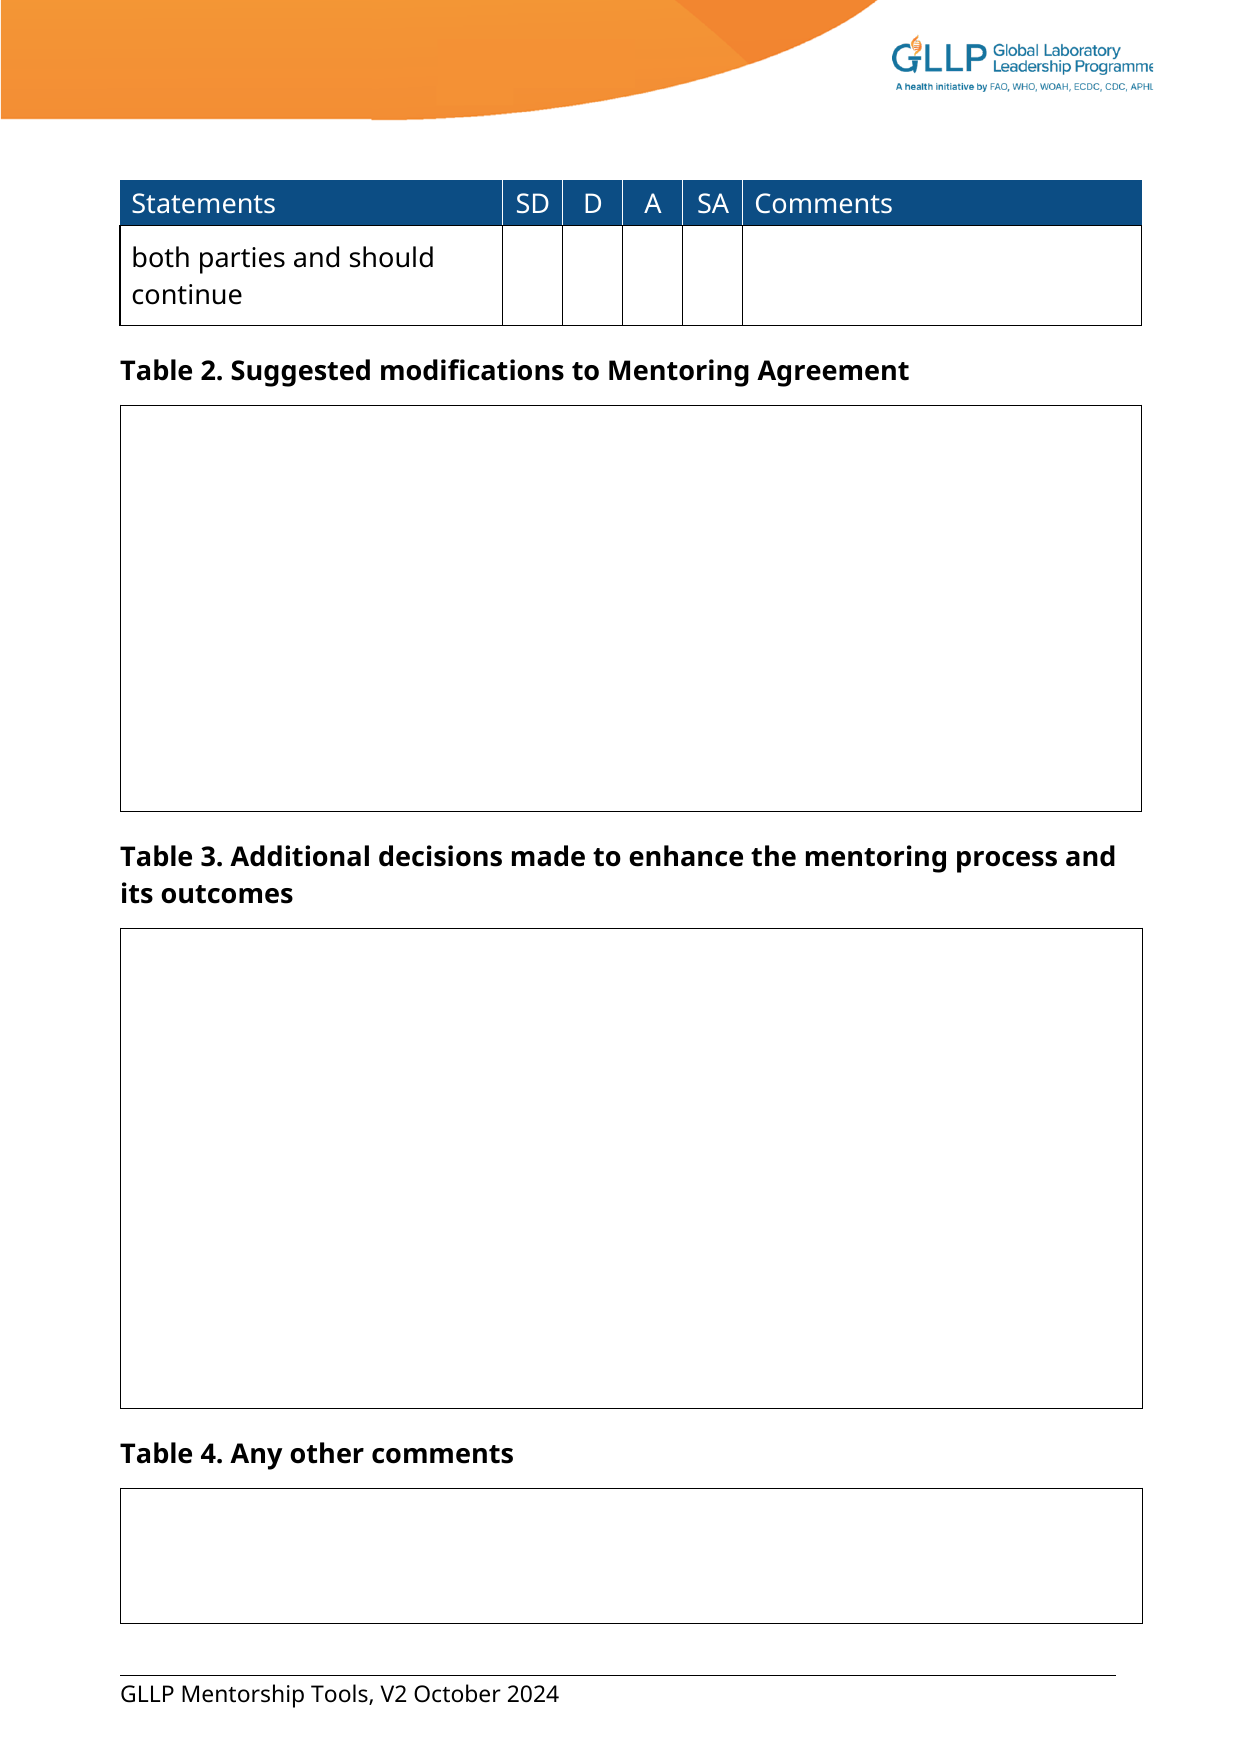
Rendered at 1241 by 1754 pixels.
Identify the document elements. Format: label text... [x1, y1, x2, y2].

table_header [121, 929, 1142, 1408]
list Table 4. Any other comments [120, 1434, 1120, 1471]
table_header [121, 1489, 1142, 1623]
table_header SD [503, 180, 562, 225]
table_header Comments [743, 180, 1142, 225]
table_header Statements [120, 180, 502, 225]
table_header [121, 406, 1141, 811]
list Table 3. Additional decisions made to enhance the mentoring process and its outcomes [120, 837, 1120, 911]
list Table 2. Suggested modifications to Mentoring Agreement [120, 351, 1120, 388]
table_cell [623, 226, 682, 325]
table_cell [563, 226, 622, 325]
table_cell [121, 226, 502, 325]
picture [0, 0, 1152, 122]
table_header D [563, 180, 622, 225]
table_cell [683, 226, 742, 325]
table_header A [623, 180, 682, 225]
table_cell [503, 226, 562, 325]
table_header SA [683, 180, 742, 225]
table_cell [743, 226, 1141, 325]
